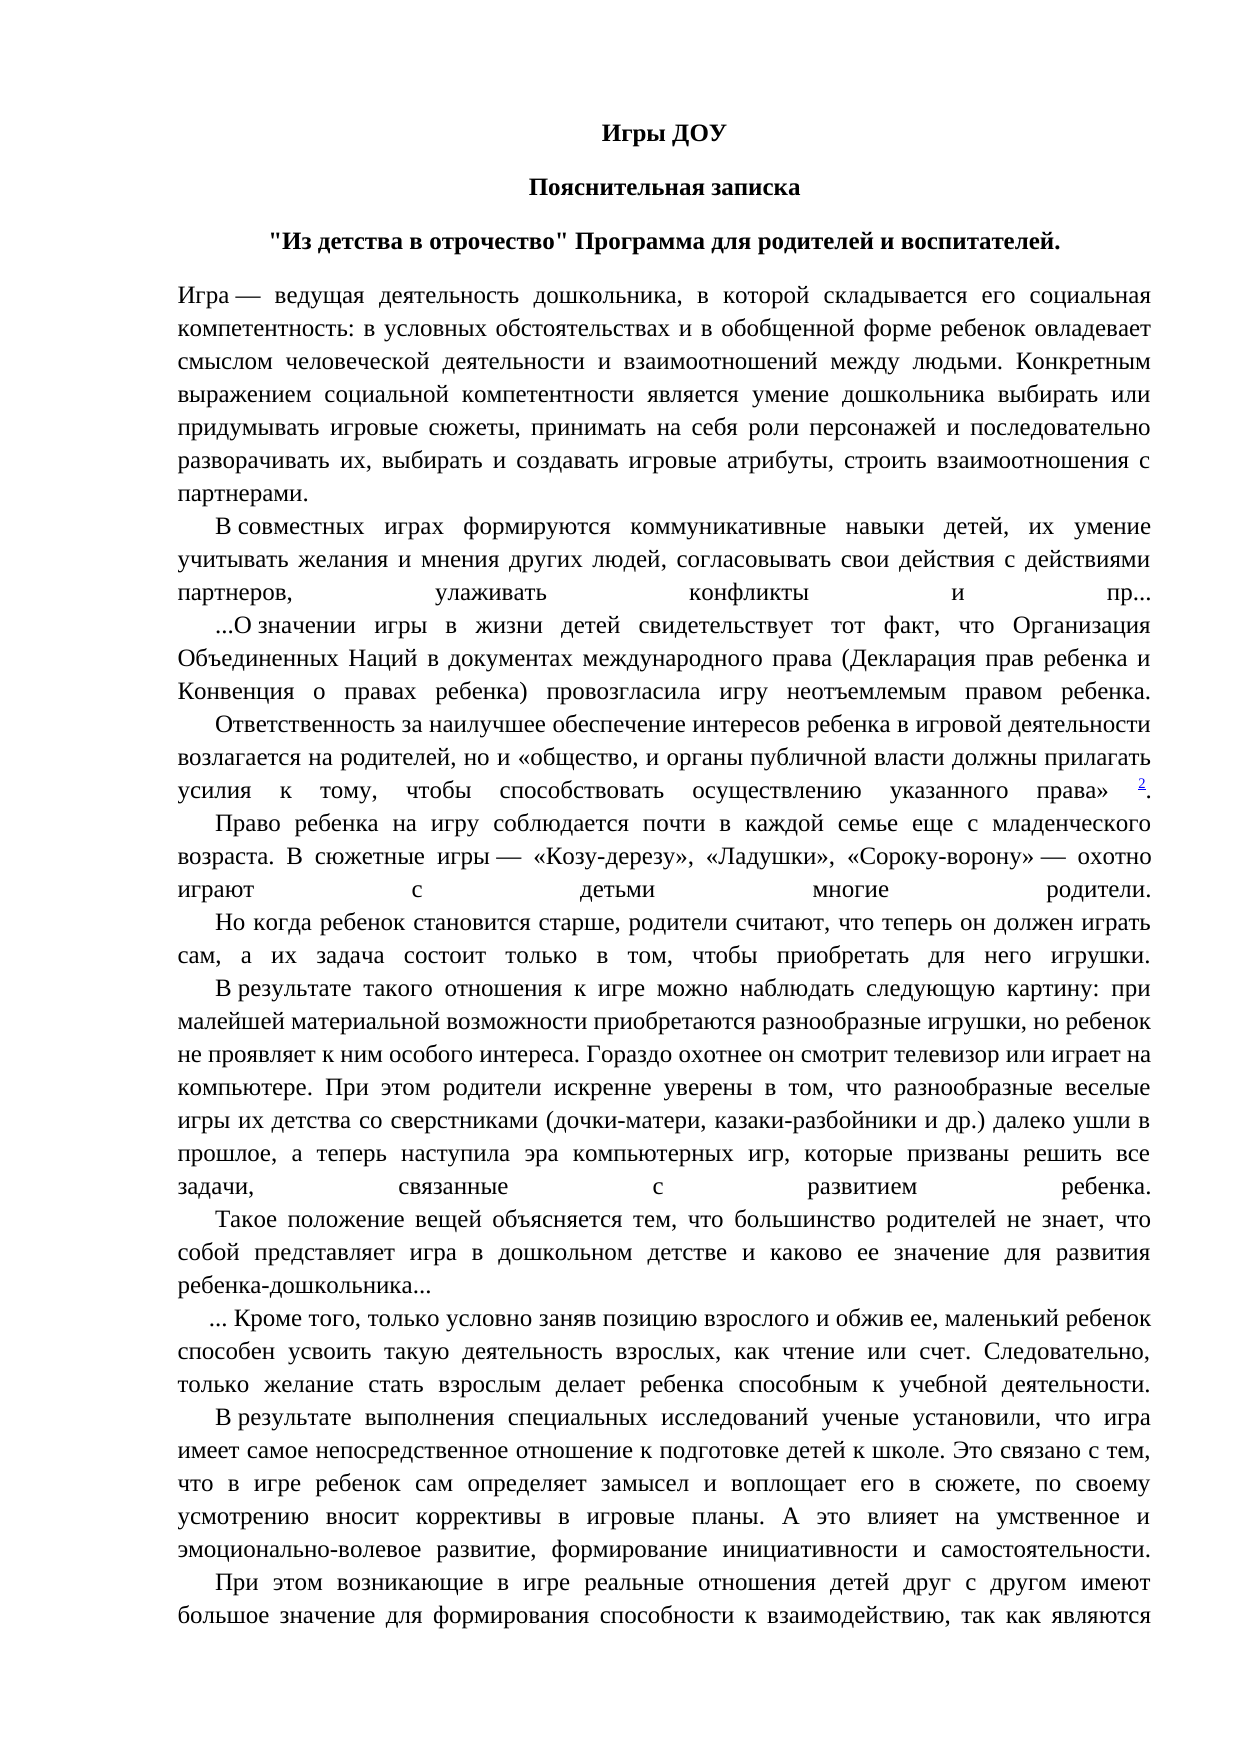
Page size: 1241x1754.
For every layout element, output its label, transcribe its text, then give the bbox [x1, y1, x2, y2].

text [177, 280, 1152, 1629]
text Игры ДОУ [177, 118, 1152, 147]
text "Из детства в отрочество" Программа для родителей и воспитателей. [177, 226, 1152, 254]
text Пояснительная записка [177, 172, 1152, 201]
